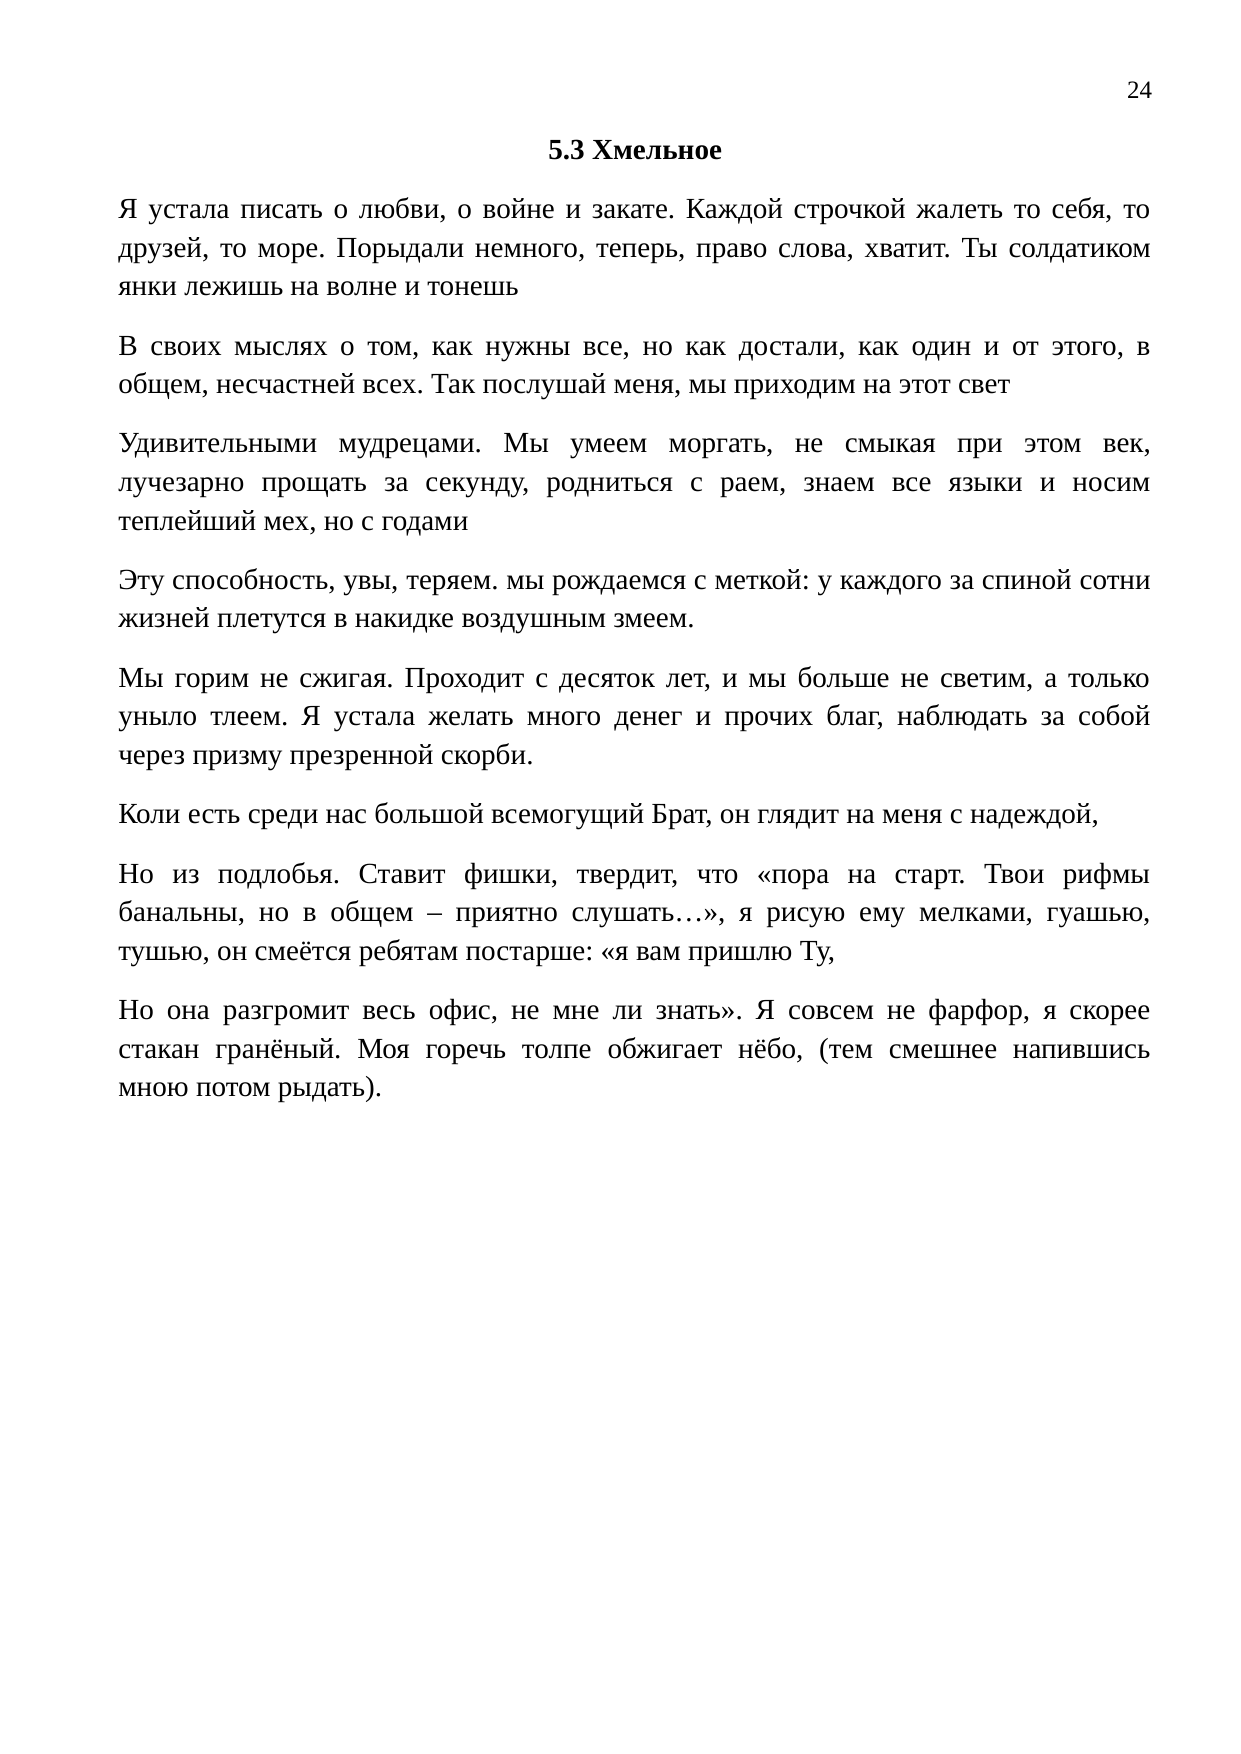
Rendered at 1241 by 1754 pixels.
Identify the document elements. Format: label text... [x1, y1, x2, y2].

text Но она разгромит весь офис, не мне ли знать». Я совсем не фарфор, я скорее стакан гранёный. Моя горечь толпе обжигает нёбо, (тем смешнее напившись мною потом рыдать). [118, 992, 1152, 1103]
text В своих мыслях о том, как нужны все, но как достали, как один и от этого, в общем, несчастней всех. Так послушай меня, мы приходим на этот свет [118, 328, 1152, 400]
text Эту способность, увы, теряем. мы рождаемся с меткой: у каждого за спиной сотни жизней плетутся в накидке воздушным змеем. [118, 562, 1152, 634]
text Коли есть среди нас большой всемогущий Брат, он глядит на меня с надеждой, [118, 796, 1152, 830]
text Но из подлобья. Ставит фишки, твердит, что «пора на старт. Твои рифмы банальны, но в общем – приятно слушать…», я рисую ему мелками, гуашью, тушью, он смеётся ребятам постарше: «я вам пришлю Ту, [118, 856, 1152, 966]
text Удивительными мудрецами. Мы умеем моргать, не смыкая при этом век, лучезарно прощать за секунду, родниться с раем, знаем все языки и носим теплейший мех, но с годами [118, 426, 1152, 536]
text 5.3 Хмельное [118, 132, 1152, 165]
text Мы горим не сжигая. Проходит с десяток лет, и мы больше не светим, а только уныло тлеем. Я устала желать много денег и прочих благ, наблюдать за собой через призму презренной скорби. [118, 660, 1152, 771]
text Я устала писать о любви, о войне и закате. Каждой строчкой жалеть то себя, то друзей, то море. Порыдали немного, теперь, право слова, хватит. Ты солдатиком янки лежишь на волне и тонешь [118, 191, 1152, 302]
